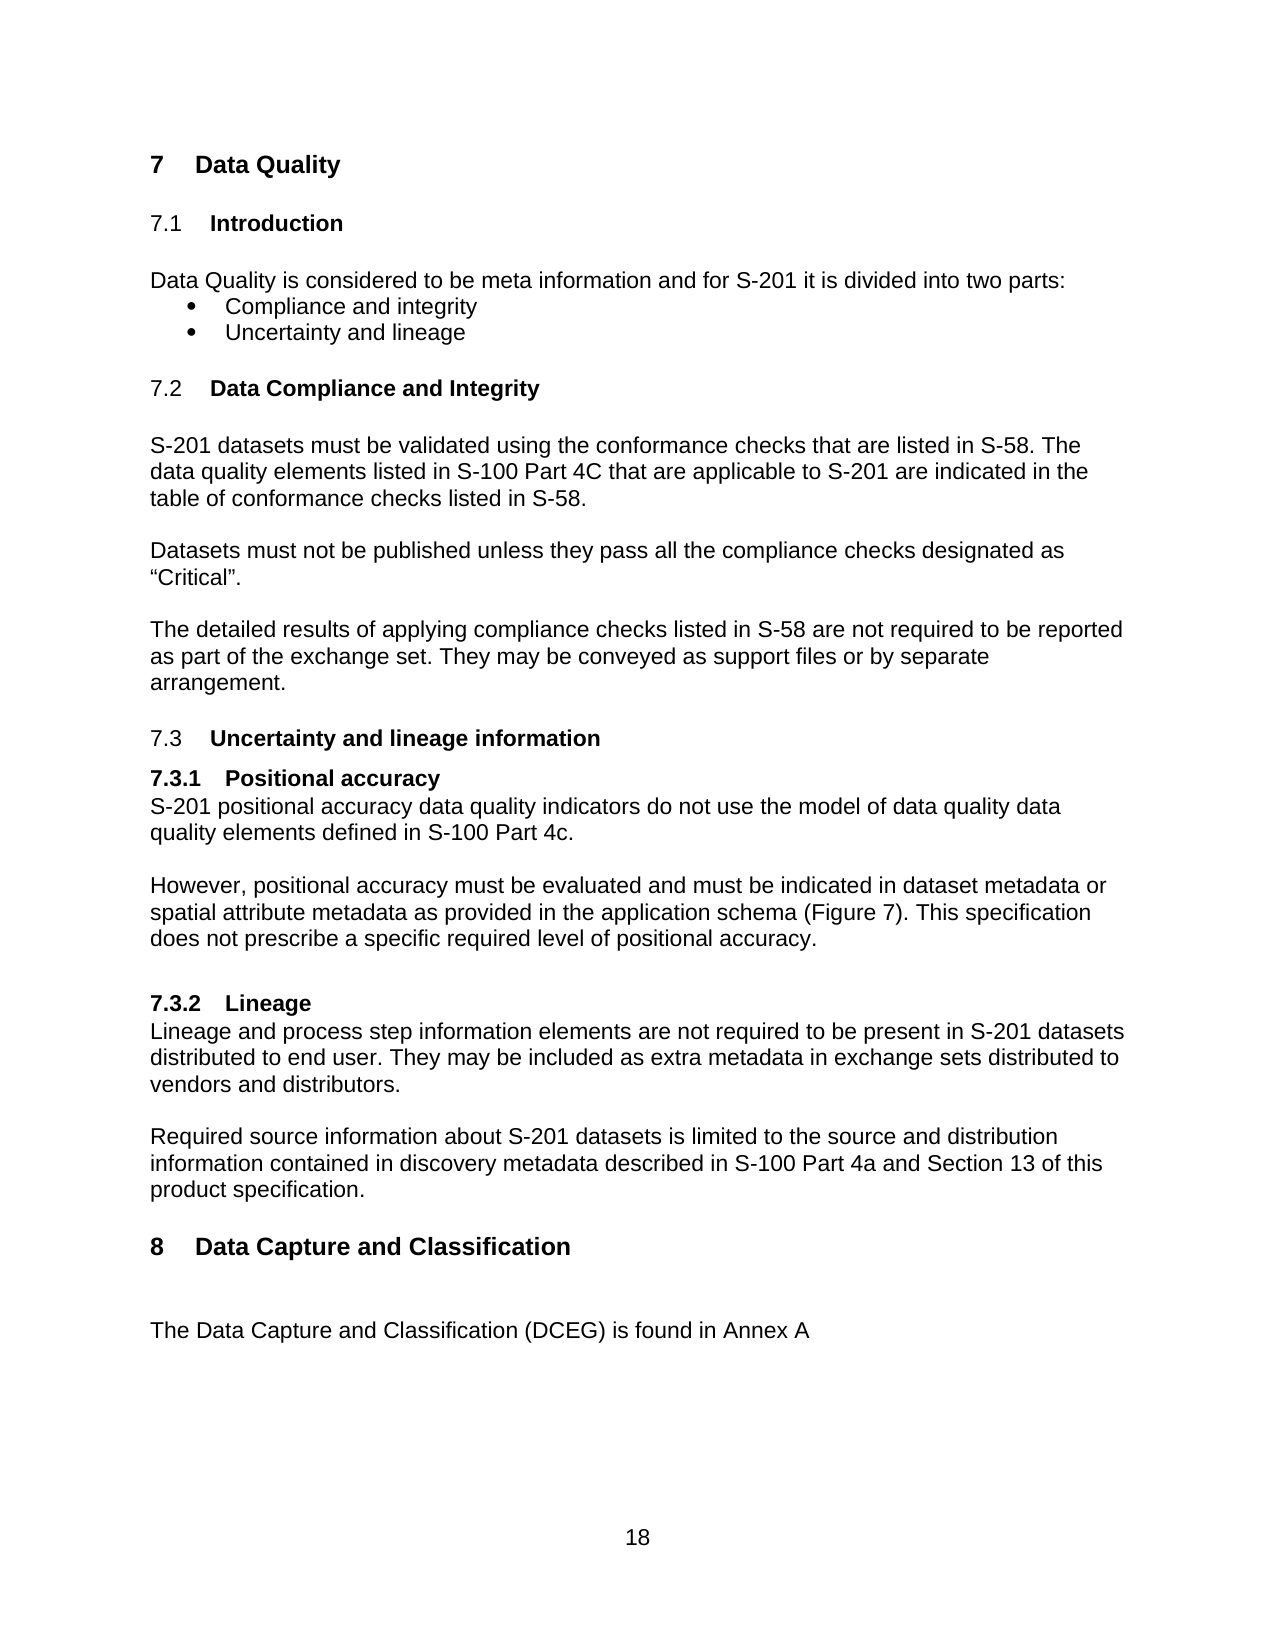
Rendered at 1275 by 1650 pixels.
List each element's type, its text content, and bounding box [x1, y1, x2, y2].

text Required source information about S-201 datasets is limited to the source and distribution information contained in discovery metadata described in S-100 Part 4a and Section 13 of this product specification. [150, 1140, 1125, 1219]
subtitle Positional accuracy [150, 782, 1125, 808]
text S-201 datasets must be validated using the conformance checks that are listed in S-58. The data quality elements listed in S-100 Part 4C that are applicable to S-201 are indicated in the table of conformance checks listed in S-58. [150, 432, 1125, 511]
text Data Quality is considered to be meta information and for S-201 it is divided into two parts: [150, 267, 1125, 293]
subtitle Uncertainty and lineage information [150, 725, 1125, 751]
list Compliance and integrity [187, 293, 1125, 319]
subtitle Data Compliance and Integrity [150, 375, 1125, 401]
subtitle Introduction [150, 209, 1125, 236]
subtitle Data Quality [150, 150, 1125, 179]
text The detailed results of applying compliance checks listed in S-58 are not required to be reported as part of the exchange set. They may be conveyed as support files or by separate arrangement. [150, 616, 1125, 696]
text S-201 positional accuracy data quality indicators do not use the model of data quality data quality elements defined in S-100 Part 4c. [150, 810, 1125, 862]
text Datasets must not be published unless they pass all the compliance checks designated as “Critical”. [150, 537, 1125, 590]
text However, positional accuracy must be evaluated and must be indicated in dataset metadata or spatial attribute metadata as provided in the application schema (Figure 7). This specification does not prescribe a specific required level of positional accuracy. [150, 889, 1125, 968]
text Lineage and process step information elements are not required to be present in S-201 datasets distributed to end user. They may be included as extra metadata in exchange sets distributed to vendors and distributors. [150, 1034, 1125, 1114]
text The Data Capture and Classification (DCEG) is found in Annex A [150, 1334, 1125, 1361]
subtitle Data Capture and Classification [150, 1248, 1125, 1277]
list Uncertainty and lineage [187, 319, 1125, 346]
subtitle Lineage [150, 1007, 1125, 1033]
